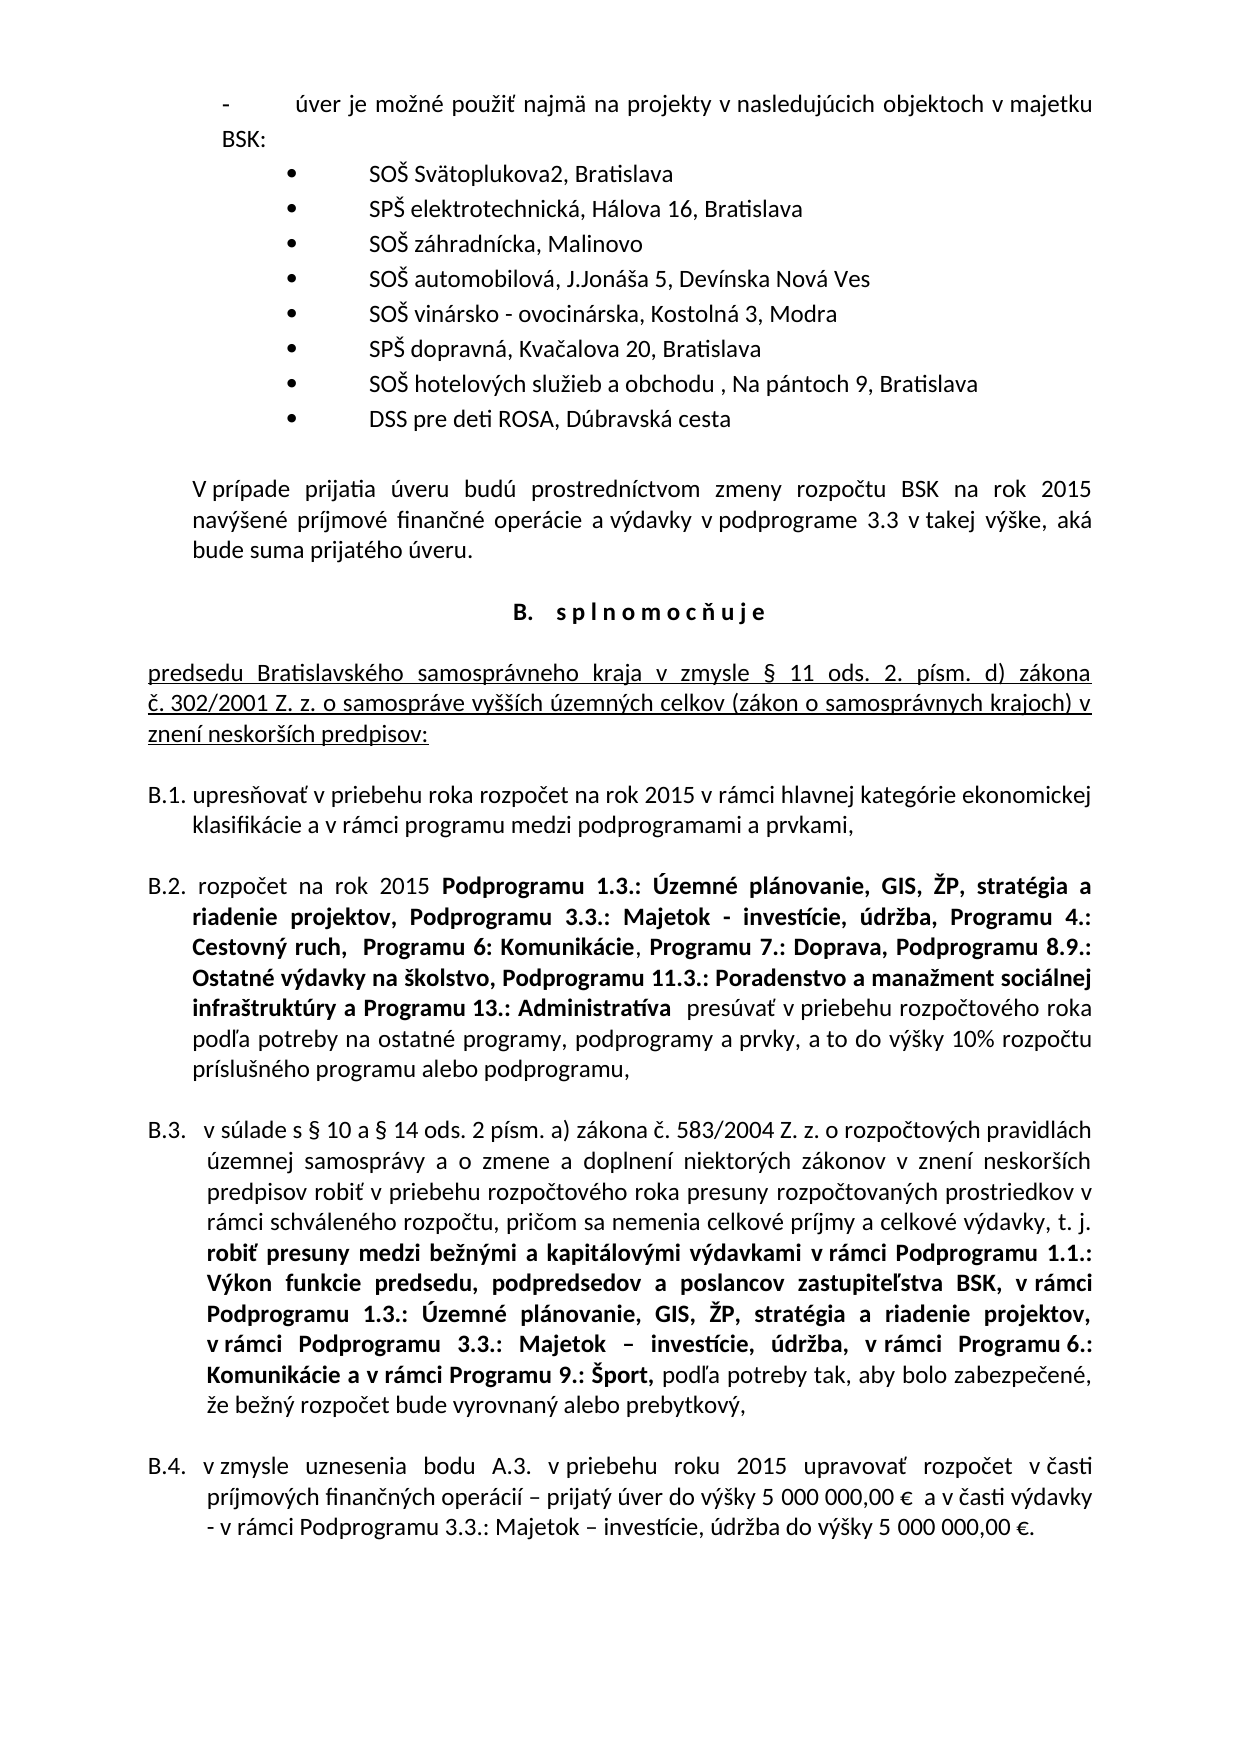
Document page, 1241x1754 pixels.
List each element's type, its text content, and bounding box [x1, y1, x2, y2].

list SOŠ Svätoplukova2, Bratislava [148, 159, 1093, 189]
text B.4. v zmysle uznesenia bodu A.3. v priebehu roku 2015 upravovať rozpočet v časti príjmových finančných operácií – prijatý úver do výšky 5 000 000,00 € a v časti výdavky - v rámci Podprogramu 3.3.: Majetok – investície, údržba do výšky 5 000 000,00 €. [148, 1450, 1093, 1542]
text B.2. rozpočet na rok 2015 Podprogramu 1.3.: Územné plánovanie, GIS, ŽP, stratégia a riadenie projektov, Podprogramu 3.3.: Majetok - investície, údržba, Programu 4.: Cestovný ruch, Programu 6: Komunikácie, Programu 7.: Doprava, Podprogramu 8.9.: Ostatné výdavky na školstvo, Podprogramu 11.3.: Poradenstvo a manažment sociálnej infraštruktúry a Programu 13.: Administratíva presúvať v priebehu rozpočtového roka podľa potreby na ostatné programy, podprogramy a prvky, a to do výšky 10% rozpočtu príslušného programu alebo podprogramu, [148, 870, 1093, 1084]
text predsedu Bratislavského samosprávneho kraja v zmysle § 11 ods. 2. písm. d) zákona č. 302/2001 Z. z. o samospráve vyšších územných celkov (zákon o samosprávnych krajoch) v znení neskorších predpisov: [148, 657, 1093, 748]
list SOŠ hotelových služieb a obchodu , Na pántoch 9, Bratislava [148, 369, 1093, 399]
list úver je možné použiť najmä na projekty v nasledujúcich objektoch v majetku BSK: [222, 89, 1093, 154]
text B.3. v súlade s § 10 a § 14 ods. 2 písm. a) zákona č. 583/2004 Z. z. o rozpočtových pravidlách územnej samosprávy a o zmene a doplnení niektorých zákonov v znení neskorších predpisov robiť v priebehu rozpočtového roka presuny rozpočtovaných prostriedkov v rámci schváleného rozpočtu, pričom sa nemenia celkové príjmy a celkové výdavky, t. j. robiť presuny medzi bežnými a kapitálovými výdavkami v rámci Podprogramu 1.1.: Výkon funkcie predsedu, podpredsedov a poslancov zastupiteľstva BSK, v rámci Podprogramu 1.3.: Územné plánovanie, GIS, ŽP, stratégia a riadenie projektov, v rámci Podprogramu 3.3.: Majetok – investície, údržba, v rámci Programu 6.: Komunikácie a v rámci Programu 9.: Šport, podľa potreby tak, aby bolo zabezpečené, že bežný rozpočet bude vyrovnaný alebo prebytkový, [148, 1114, 1093, 1420]
list s p l n o m o c ň u j e [185, 596, 1093, 626]
text B.1. upresňovať v priebehu roka rozpočet na rok 2015 v rámci hlavnej kategórie ekonomickej klasifikácie a v rámci programu medzi podprogramami a prvkami, [148, 779, 1093, 840]
text V prípade prijatia úveru budú prostredníctvom zmeny rozpočtu BSK na rok 2015 navýšené príjmové finančné operácie a výdavky v podprograme 3.3 v takej výške, aká bude suma prijatého úveru. [192, 474, 1093, 565]
list SOŠ záhradnícka, Malinovo [148, 229, 1093, 259]
list DSS pre deti ROSA, Dúbravská cesta [148, 404, 1093, 434]
list SOŠ automobilová, J.Jonáša 5, Devínska Nová Ves [148, 264, 1093, 294]
list SOŠ vinársko - ovocinárska, Kostolná 3, Modra [148, 299, 1093, 329]
list SPŠ dopravná, Kvačalova 20, Bratislava [148, 334, 1093, 364]
list SPŠ elektrotechnická, Hálova 16, Bratislava [148, 194, 1093, 224]
